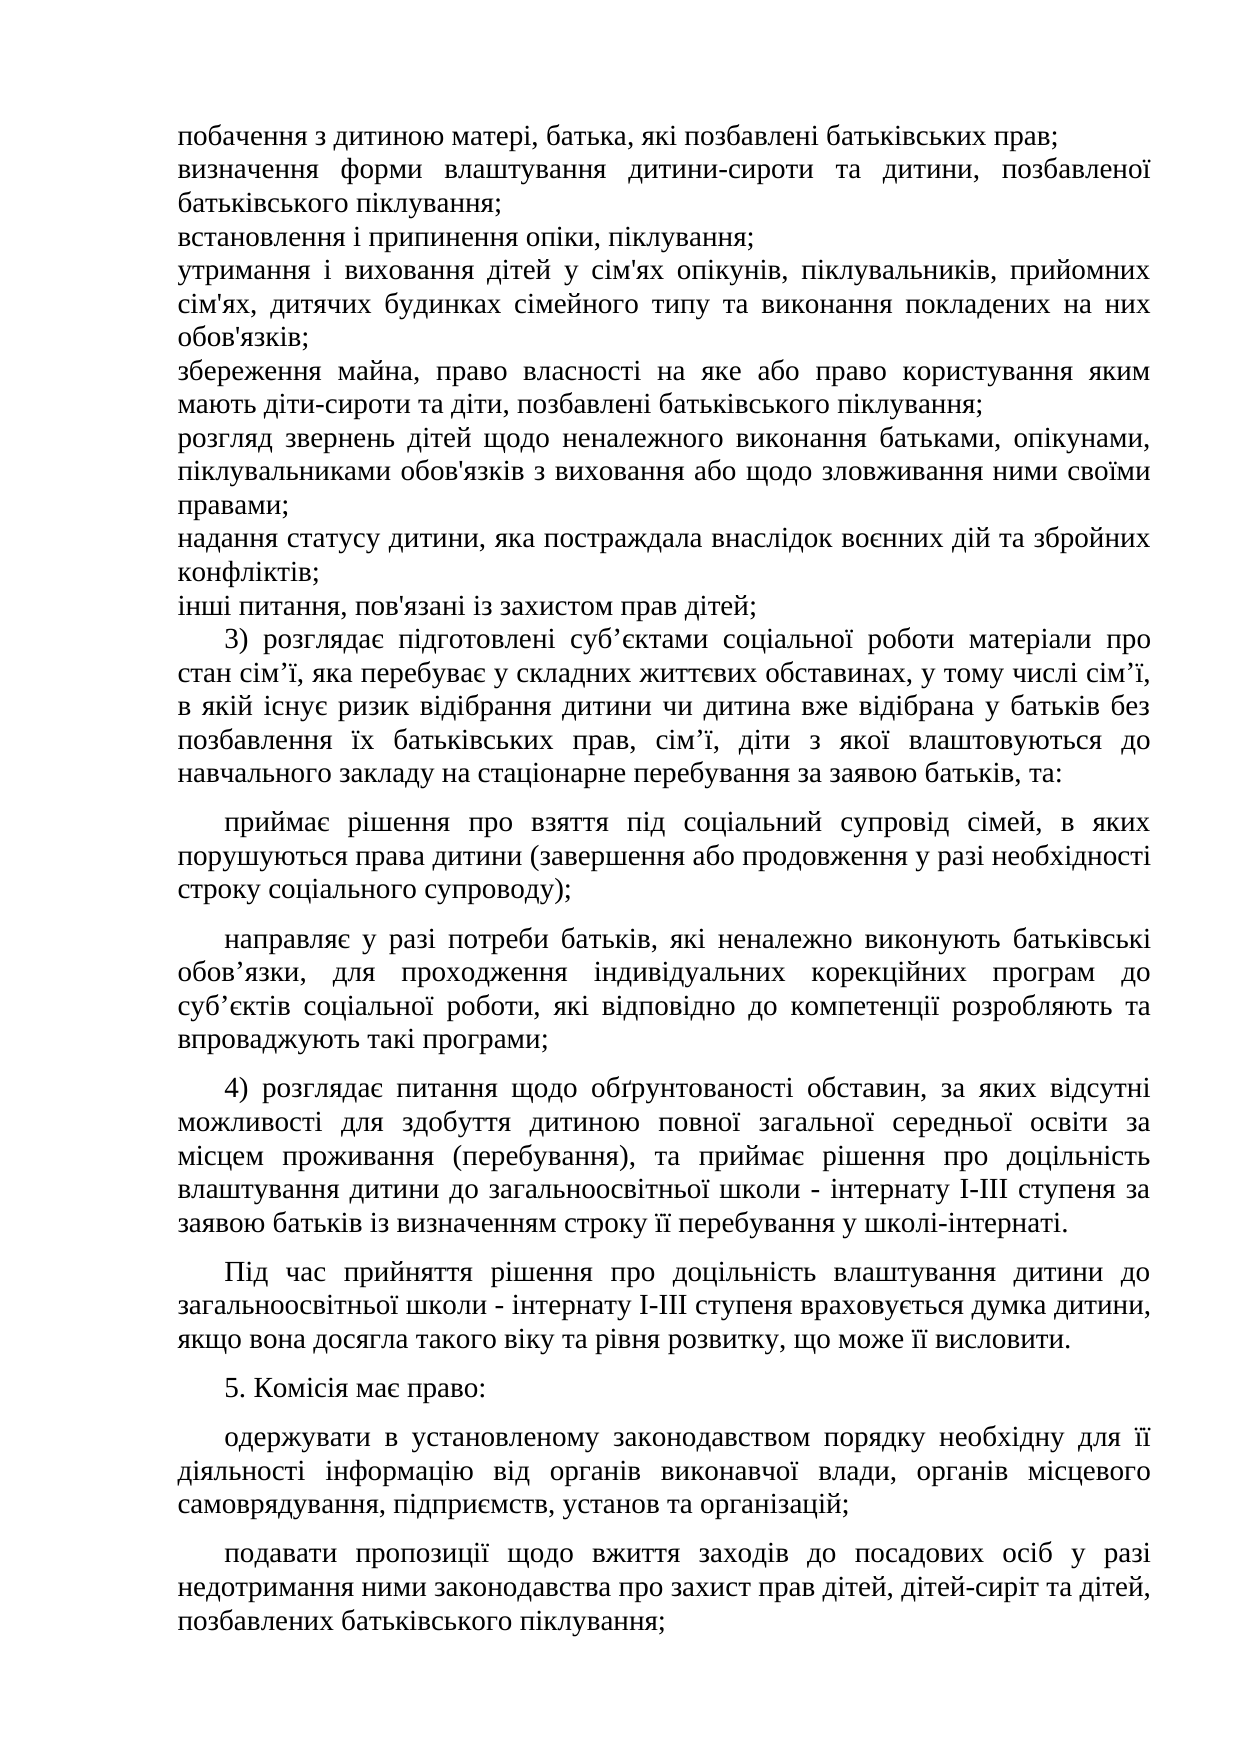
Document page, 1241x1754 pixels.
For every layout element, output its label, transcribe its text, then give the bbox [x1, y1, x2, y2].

text збереження майна, право власності на яке або право користування яким мають діти-сироти та діти, позбавлені батьківського піклування; [177, 353, 1152, 420]
text інші питання, пов'язані із захистом прав дітей; [177, 588, 1152, 621]
text одержувати в установленому законодавством порядку необхідну для її діяльності інформацію від органів виконавчої влади, органів місцевого самоврядування, підприємств, установ та організацій; [177, 1419, 1152, 1520]
text утримання і виховання дітей у сім'ях опікунів, піклувальників, прийомних сім'ях, дитячих будинках сімейного типу та виконання покладених на них обов'язків; [177, 252, 1152, 353]
text 4) розглядає питання щодо обґрунтованості обставин, за яких відсутні можливості для здобуття дитиною повної загальної середньої освіти за місцем проживання (перебування), та приймає рішення про доцільність влаштування дитини до загальноосвітньої школи - інтернату I-III ступеня за заявою батьків із визначенням строку її перебування у школі-інтернаті. [177, 1071, 1152, 1238]
text розгляд звернень дітей щодо неналежного виконання батьками, опікунами, піклувальниками обов'язків з виховання або щодо зловживання ними своїми правами; [177, 420, 1152, 521]
text надання статусу дитини, яка постраждала внаслідок воєнних дій та збройних конфліктів; [177, 521, 1152, 588]
text направляє у разі потреби батьків, які неналежно виконують батьківські обов’язки, для проходження індивідуальних корекційних програм до суб’єктів соціальної роботи, які відповідно до компетенції розробляють та впроваджують такі програми; [177, 921, 1152, 1055]
text побачення з дитиною матері, батька, які позбавлені батьківських прав; [177, 118, 1152, 152]
text Під час прийняття рішення про доцільність влаштування дитини до загальноосвітньої школи - інтернату I-III ступеня враховується думка дитини, якщо вона досягла такого віку та рівня розвитку, що може її висловити. [177, 1254, 1152, 1354]
text приймає рішення про взяття під соціальний супровід сімей, в яких порушуються права дитини (завершення або продовження у разі необхідності строку соціального супроводу); [177, 804, 1152, 905]
text подавати пропозиції щодо вжиття заходів до посадових осіб у разі недотримання ними законодавства про захист прав дітей, дітей-сиріт та дітей, позбавлених батьківського піклування; [177, 1536, 1152, 1636]
text 5. Комісія має право: [177, 1370, 1152, 1404]
text встановлення і припинення опіки, піклування; [177, 219, 1152, 252]
text 3) розглядає підготовлені суб’єктами соціальної роботи матеріали про стан сім’ї, яка перебуває у складних життєвих обставинах, у тому числі сім’ї, в якій існує ризик відібрання дитини чи дитина вже відібрана у батьків без позбавлення їх батьківських прав, сім’ї, діти з якої влаштовуються до навчального закладу на стаціонарне перебування за заявою батьків, та: [177, 621, 1152, 789]
text визначення форми влаштування дитини-сироти та дитини, позбавленої батьківського піклування; [177, 152, 1152, 219]
